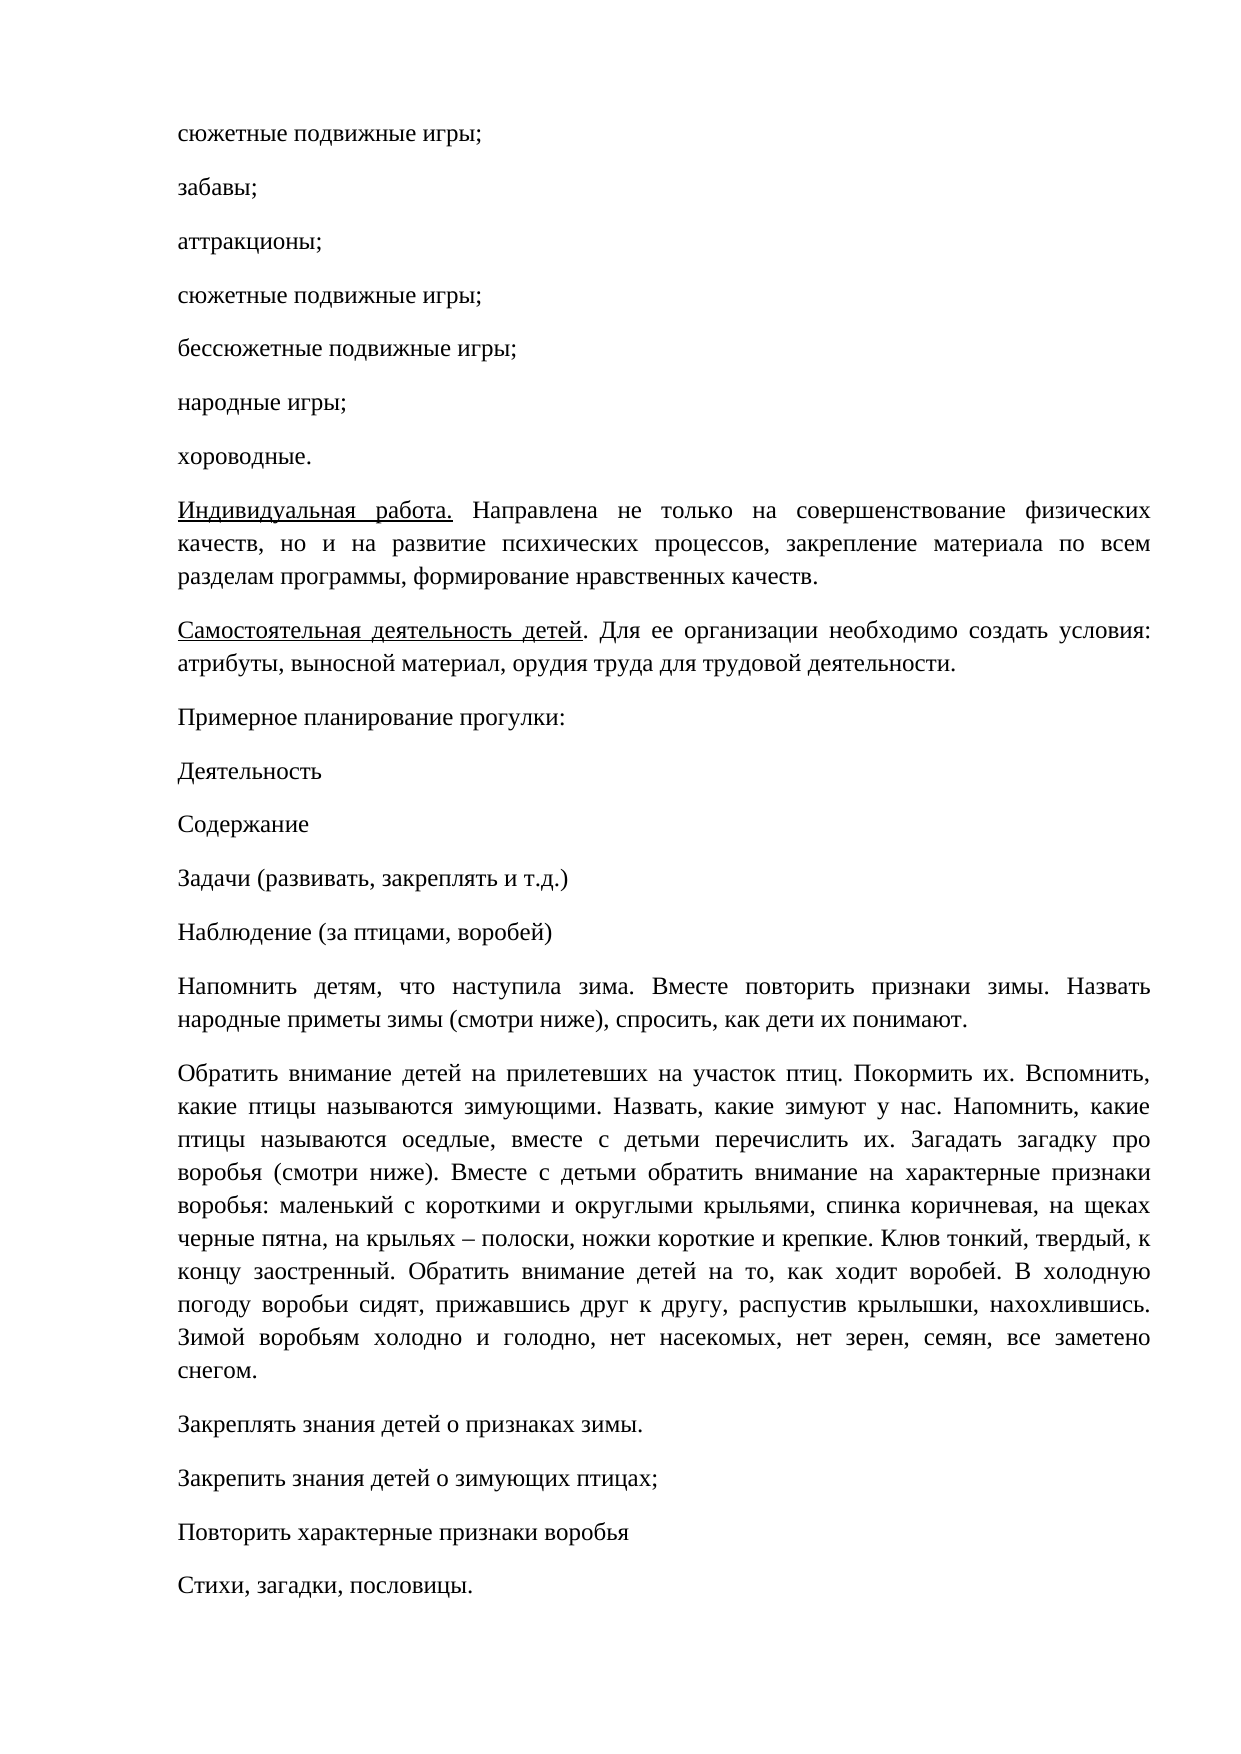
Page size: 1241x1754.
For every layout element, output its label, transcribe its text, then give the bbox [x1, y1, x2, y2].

text Напомнить детям, что наступила зима. Вместе повторить признаки зимы. Назвать народные приметы зимы (смотри ниже), спросить, как дети их понимают. [177, 971, 1152, 1033]
text Стихи, загадки, пословицы. [177, 1571, 1152, 1599]
text хороводные. [177, 441, 1152, 470]
text Повторить характерные признаки воробья [177, 1517, 1152, 1546]
text Примерное планирование прогулки: [177, 702, 1152, 731]
text Задачи (развивать, закреплять и т.д.) [177, 863, 1152, 892]
text Наблюдение (за птицами, воробей) [177, 917, 1152, 946]
text Индивидуальная работа. Направлена не только на совершенствование физических качеств, но и на развитие психических процессов, закрепление материала по всем разделам программы, формирование нравственных качеств. [177, 495, 1152, 590]
text Деятельность [177, 756, 1152, 784]
text бессюжетные подвижные игры; [177, 333, 1152, 362]
text забавы; [177, 172, 1152, 201]
text Закреплять знания детей о признаках зимы. [177, 1409, 1152, 1438]
text аттракционы; [177, 226, 1152, 254]
text Самостоятельная деятельность детей. Для ее организации необходимо создать условия: атрибуты, выносной материал, орудия труда для трудовой деятельности. [177, 615, 1152, 677]
text народные игры; [177, 387, 1152, 416]
text Обратить внимание детей на прилетевших на участок птиц. Покормить их. Вспомнить, какие птицы называются зимующими. Назвать, какие зимуют у нас. Напомнить, какие птицы называются оседлые, вместе с детьми перечислить их. Загадать загадку про воробья (смотри ниже). Вместе с детьми обратить внимание на характерные признаки воробья: маленький с короткими и округлыми крыльями, спинка коричневая, на щеках черные пятна, на крыльях – полоски, ножки короткие и крепкие. Клюв тонкий, твердый, к концу заостренный. Обратить внимание детей на то, как ходит воробей. В холодную погоду воробьи сидят, прижавшись друг к другу, распустив крылышки, нахохлившись. Зимой воробьям холодно и голодно, нет насекомых, нет зерен, семян, все заметено снегом. [177, 1058, 1152, 1384]
text сюжетные подвижные игры; [177, 118, 1152, 147]
text Закрепить знания детей о зимующих птицах; [177, 1463, 1152, 1492]
text Содержание [177, 809, 1152, 838]
text сюжетные подвижные игры; [177, 280, 1152, 308]
